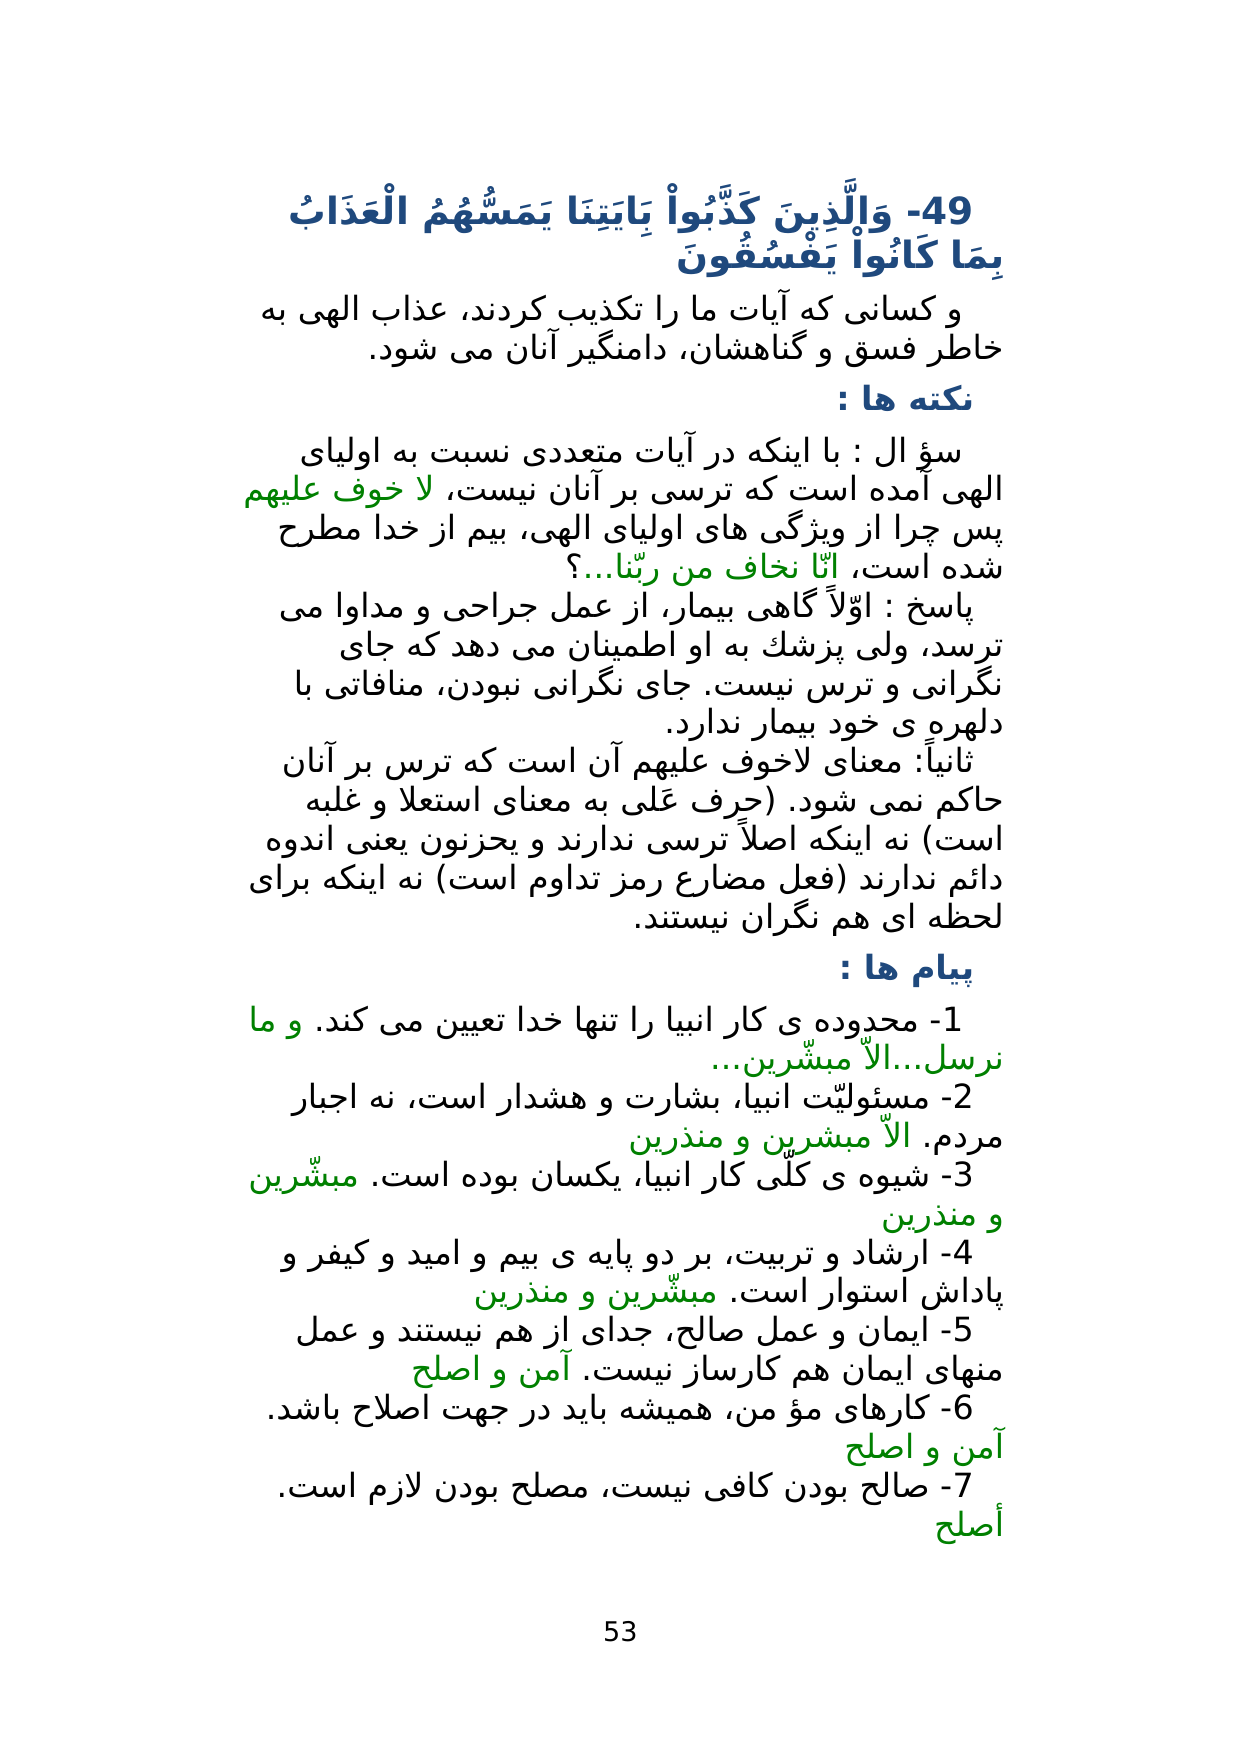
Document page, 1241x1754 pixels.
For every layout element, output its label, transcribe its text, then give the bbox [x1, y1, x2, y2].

subtitle 49- وَالَّذِينَ كَذَّبُواْ بَِايَتِنَا يَمَسُّهُمُ الْعَذَابُ بِمَا كَانُواْ يَفْسُقُونَ [236, 190, 1004, 277]
text 3- شيوه ى كلّى كار انبيا، يكسان بوده است. مبشّرين و منذرين [236, 1155, 1004, 1233]
text و كسانى كه آيات ما را تكذيب كردند، عذاب الهى به خاطر فسق و گناهشان، دامنگير آنان مى شود. [236, 289, 1004, 367]
text 2- مسئوليّت انبيا، بشارت و هشدار است، نه اجبار مردم. الاّ مبشرين و منذرين [236, 1078, 1004, 1155]
text 7- صالح بودن كافى نيست، مصلح بودن لازم است. أصلح [236, 1466, 1004, 1544]
text پاسخ : اوّلاً گاهى بيمار، از عمل جراحى و مداوا مى ترسد، ولى پزشك به او اطمينان مى دهد كه جاى نگرانى و ترس نيست. جاى نگرانى نبودن، منافاتى با دلهره ى خود بيمار ندارد. [236, 586, 1004, 742]
text 6- كارهاى مؤ من، هميشه بايد در جهت اصلاح باشد. آمن و اصلح [236, 1388, 1004, 1466]
text ثانياً: معناى لاخوف عليهم آن است كه ترس بر آنان حاكم نمى شود. (حرف عَلى به معناى استعلا و غلبه است) نه اينكه اصلاً ترسى ندارند و يحزنون يعنى اندوه دائم ندارند (فعل مضارع رمز تداوم است) نه اينكه براى لحظه اى هم نگران نيستند. [236, 742, 1004, 936]
subtitle نكته ها : [236, 380, 1004, 418]
text 5- ايمان و عمل صالح، جداى از هم نيستند و عمل منهاى ايمان هم كارساز نيست. آمن و اصلح [236, 1311, 1004, 1388]
text سؤ ال : با اينكه در آيات متعددى نسبت به اولياى الهى آمده است كه ترسى بر آنان نيست، لا خوف عليهم پس چرا از ويژگى هاى اولياى الهى، بيم از خدا مطرح شده است، انّا نخاف من ربّنا...؟ [236, 431, 1004, 586]
subtitle پيام ها : [236, 949, 1004, 987]
text 1- محدوده ى كار انبيا را تنها خدا تعيين مى كند. و ما نرسل...الاّ مبشّرين... [236, 1000, 1004, 1078]
text 4- ارشاد و تربيت، بر دو پايه ى بيم و اميد و كيفر و پاداش استوار است. مبشّرين و منذرين [236, 1233, 1004, 1311]
